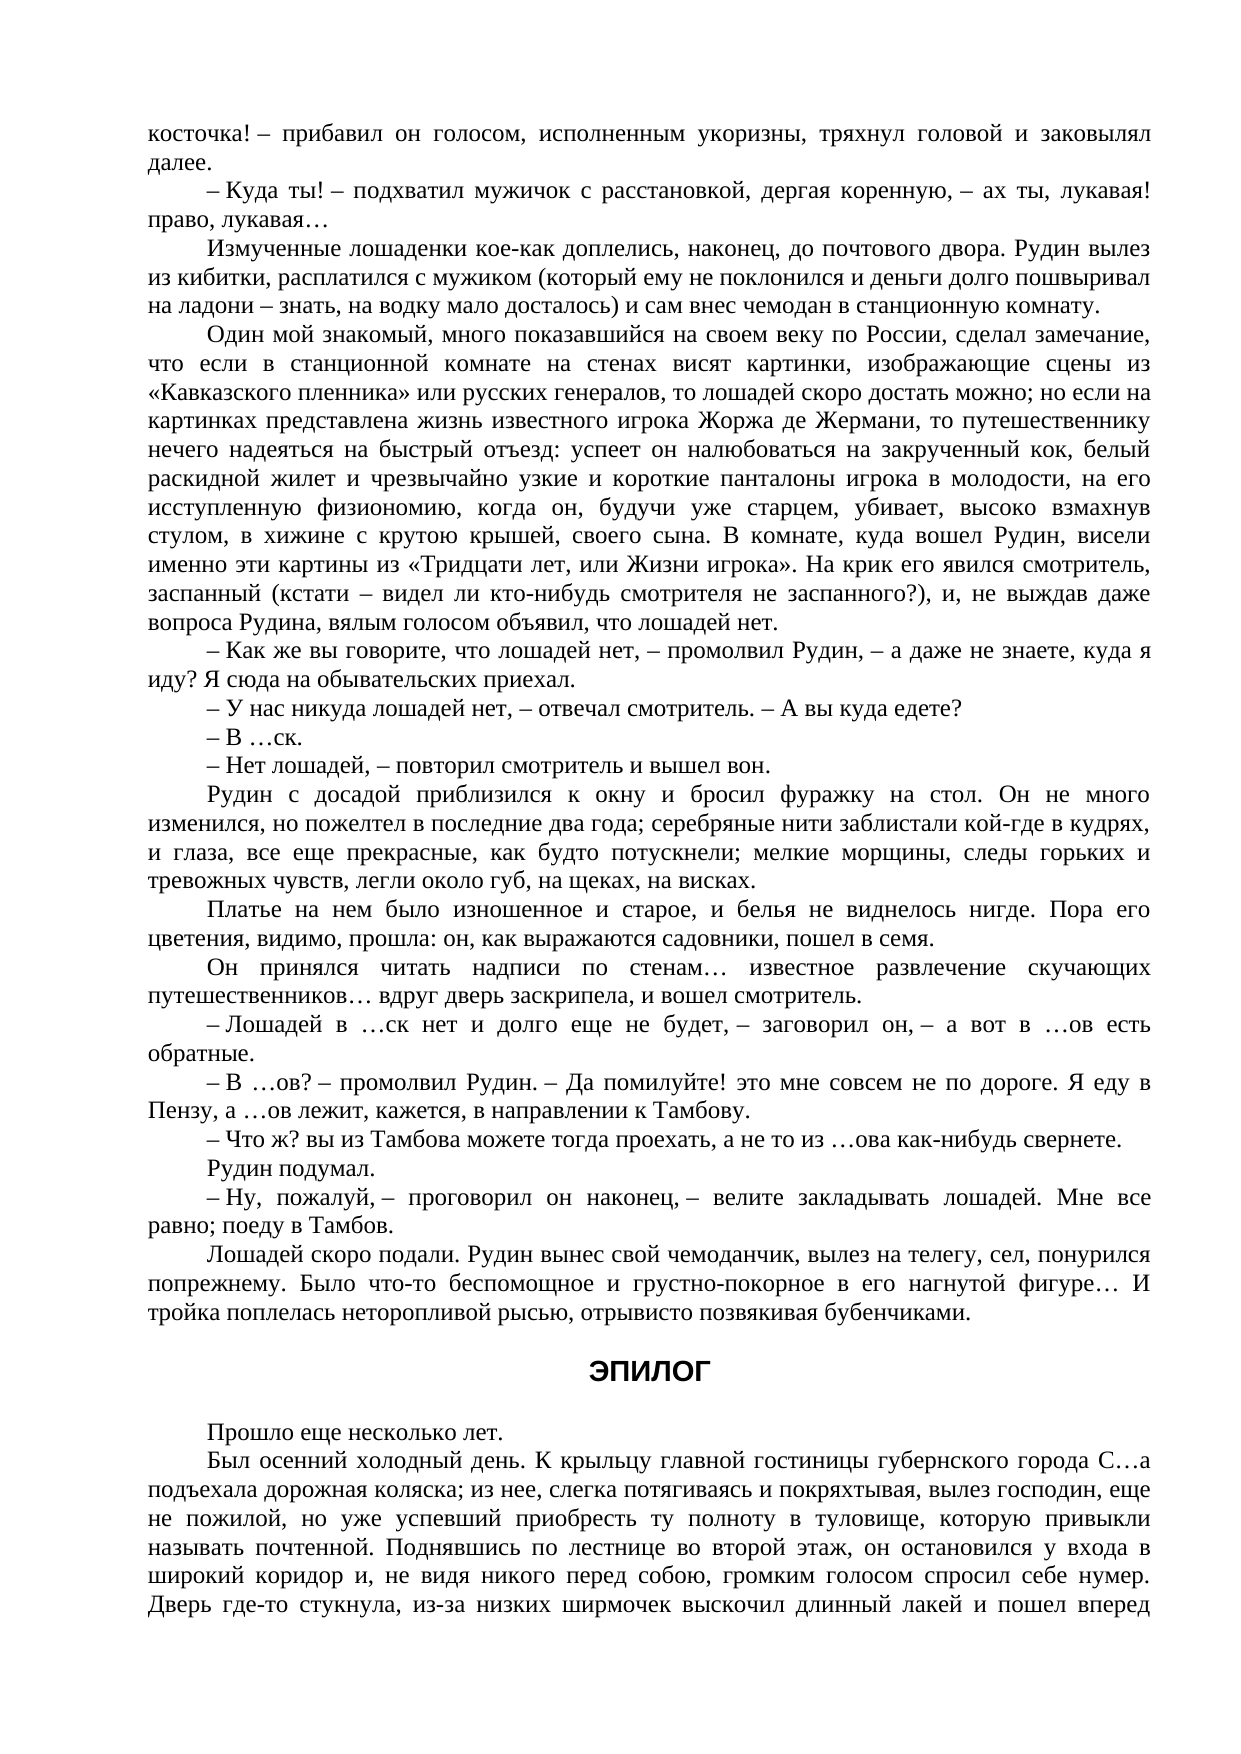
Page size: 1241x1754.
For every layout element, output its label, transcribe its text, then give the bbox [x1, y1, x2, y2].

text – Куда ты! – подхватил мужичок с расстановкой, дергая коренную, – ах ты, лукавая! право, лукавая… [148, 176, 1152, 233]
text Платье на нем было изношенное и старое, и белья не виднелось нигде. Пора его цветения, видимо, прошла: он, как выражаются садовники, пошел в семя. [148, 894, 1152, 952]
text Рудин подумал. [148, 1153, 1152, 1182]
text – Что ж? вы из Тамбова можете тогда проехать, а не то из …ова как-нибудь свернете. [148, 1124, 1152, 1153]
text Прошло еще несколько лет. [148, 1417, 1152, 1445]
subtitle ЭПИЛОГ [148, 1354, 1152, 1388]
text – У нас никуда лошадей нет, – отвечал смотритель. – А вы куда едете? [148, 693, 1152, 722]
text – В …ов? – промолвил Рудин. – Да помилуйте! это мне совсем не по дороге. Я еду в Пензу, а …ов лежит, кажется, в направлении к Тамбову. [148, 1067, 1152, 1124]
text Лошадей скоро подали. Рудин вынес свой чемоданчик, вылез на телегу, сел, понурился попрежнему. Было что-то беспомощное и грустно-покорное в его нагнутой фигуре… И тройка поплелась неторопливой рысью, отрывисто позвякивая бубенчиками. [148, 1239, 1152, 1326]
text Рудин с досадой приблизился к окну и бросил фуражку на стол. Он не много изменился, но пожелтел в последние два года; серебряные нити заблистали кой-где в кудрях, и глаза, все еще прекрасные, как будто потускнели; мелкие морщины, следы горьких и тревожных чувств, легли около губ, на щеках, на висках. [148, 779, 1152, 894]
text – В …ск. [148, 722, 1152, 751]
text Измученные лошаденки кое-как доплелись, наконец, до почтового двора. Рудин вылез из кибитки, расплатился с мужиком (который ему не поклонился и деньги долго пошвыривал на ладони – знать, на водку мало досталось) и сам внес чемодан в станционную комнату. [148, 233, 1152, 319]
text Один мой знакомый, много показавшийся на своем веку по России, сделал замечание, что если в станционной комнате на стенах висят картинки, изображающие сцены из «Кавказского пленника» или русских генералов, то лошадей скоро достать можно; но если на картинках представлена жизнь известного игрока Жоржа де Жермани, то путешественнику нечего надеяться на быстрый отъезд: успеет он налюбоваться на закрученный кок, белый раскидной жилет и чрезвычайно узкие и короткие панталоны игрока в молодости, на его исступленную физиономию, когда он, будучи уже старцем, убивает, высоко взмахнув стулом, в хижине с крутою крышей, своего сына. В комнате, куда вошел Рудин, висели именно эти картины из «Тридцати лет, или Жизни игрока». На крик его явился смотритель, заспанный (кстати – видел ли кто-нибудь смотрителя не заспанного?), и, не выждав даже вопроса Рудина, вялым голосом объявил, что лошадей нет. [148, 319, 1152, 636]
text Он принялся читать надписи по стенам… известное развлечение скучающих путешественников… вдруг дверь заскрипела, и вошел смотритель. [148, 952, 1152, 1009]
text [148, 1445, 1152, 1618]
text – Ну, пожалуй, – проговорил он наконец, – велите закладывать лошадей. Мне все равно; поеду в Тамбов. [148, 1182, 1152, 1239]
text – Лошадей в …ск нет и долго еще не будет, – заговорил он, – а вот в …ов есть обратные. [148, 1009, 1152, 1067]
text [148, 118, 1152, 176]
text – Нет лошадей, – повторил смотритель и вышел вон. [148, 751, 1152, 779]
text – Как же вы говорите, что лошадей нет, – промолвил Рудин, – а даже не знаете, куда я иду? Я сюда на обывательских приехал. [148, 636, 1152, 693]
